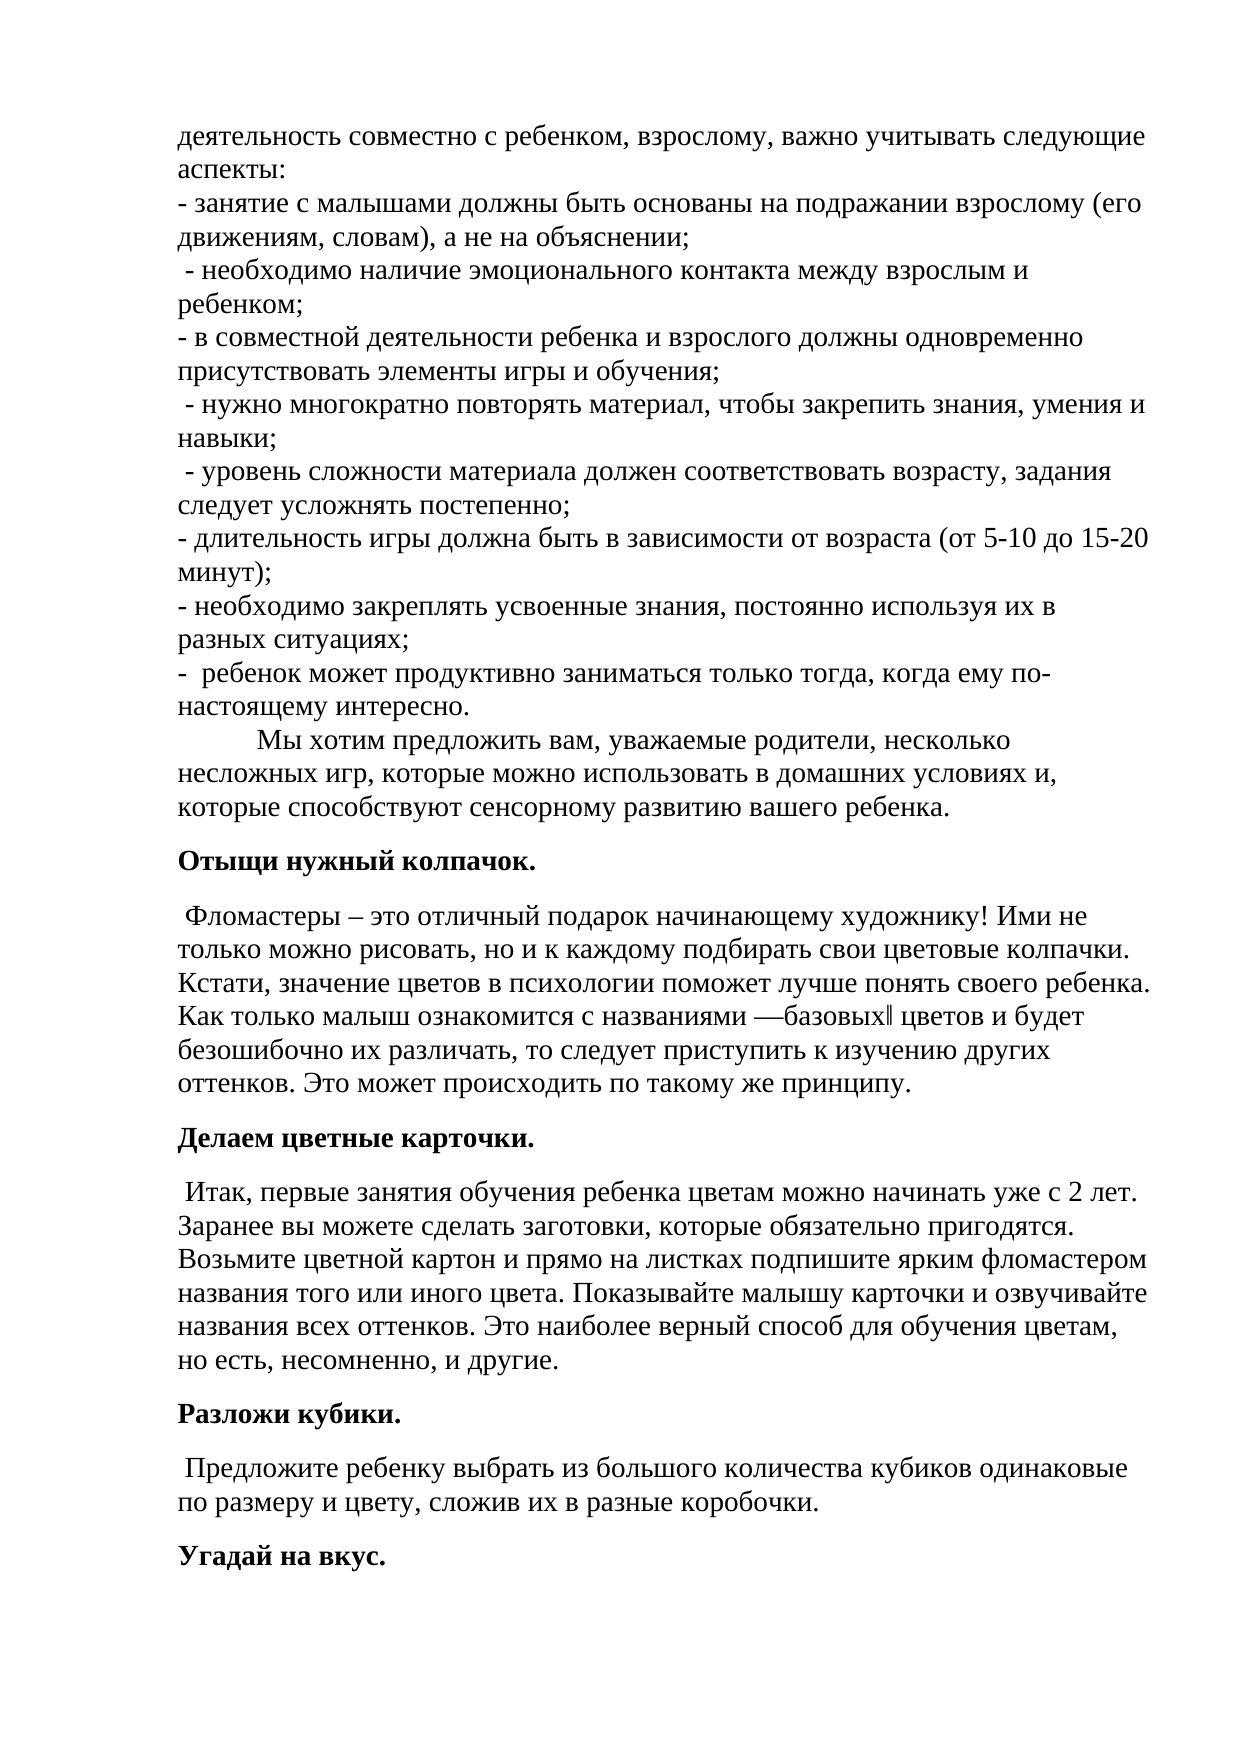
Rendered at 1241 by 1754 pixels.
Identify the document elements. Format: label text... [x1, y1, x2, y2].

text - необходимо закреплять усвоенные знания, постоянно используя их в разных ситуациях; [177, 588, 1152, 655]
text - ребенок может продуктивно заниматься только тогда, когда ему по-настоящему интересно. [177, 655, 1152, 722]
text - длительность игры должна быть в зависимости от возраста (от 5-10 до 15-20 минут); [177, 521, 1152, 588]
text Итак, первые занятия обучения ребенка цветам можно начинать уже с 2 лет. Заранее вы можете сделать заготовки, которые обязательно пригодятся. Возьмите цветной картон и прямо на листках подпишите ярким фломастером названия того или иного цвета. Показывайте малышу карточки и озвучивайте названия всех оттенков. Это наиболее верный способ для обучения цветам, но есть, несомненно, и другие. [177, 1174, 1152, 1375]
text - нужно многократно повторять материал, чтобы закрепить знания, умения и навыки; [177, 386, 1152, 453]
text - уровень сложности материала должен соответствовать возрасту, задания следует усложнять постепенно; [177, 453, 1152, 521]
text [177, 118, 1152, 185]
text Предложите ребенку выбрать из большого количества кубиков одинаковые по размеру и цвету, сложив их в разные коробочки. [177, 1451, 1152, 1518]
text - в совместной деятельности ребенка и взрослого должны одновременно присутствовать элементы игры и обучения; [177, 319, 1152, 386]
text - необходимо наличие эмоционального контакта между взрослым и ребенком; [177, 252, 1152, 319]
text Отыщи нужный колпачок. [177, 843, 1152, 877]
text Фломастеры – это отличный подарок начинающему художнику! Ими не только можно рисовать, но и к каждому подбирать свои цветовые колпачки. Кстати, значение цветов в психологии поможет лучше понять своего ребенка. Как только малыш ознакомится с названиями ―базовых‖ цветов и будет безошибочно их различать, то следует приступить к изучению других оттенков. Это может происходить по такому же принципу. [177, 898, 1152, 1099]
text Делаем цветные карточки. [177, 1120, 1152, 1153]
text Мы хотим предложить вам, уважаемые родители, несколько несложных игр, которые можно использовать в домашних условиях и, которые способствуют сенсорному развитию вашего ребенка. [177, 722, 1152, 822]
text - занятие с малышами должны быть основаны на подражании взрослому (его движениям, словам), а не на объяснении; [177, 185, 1152, 252]
text Угадай на вкус. [177, 1538, 1152, 1572]
text Разложи кубики. [177, 1396, 1152, 1430]
